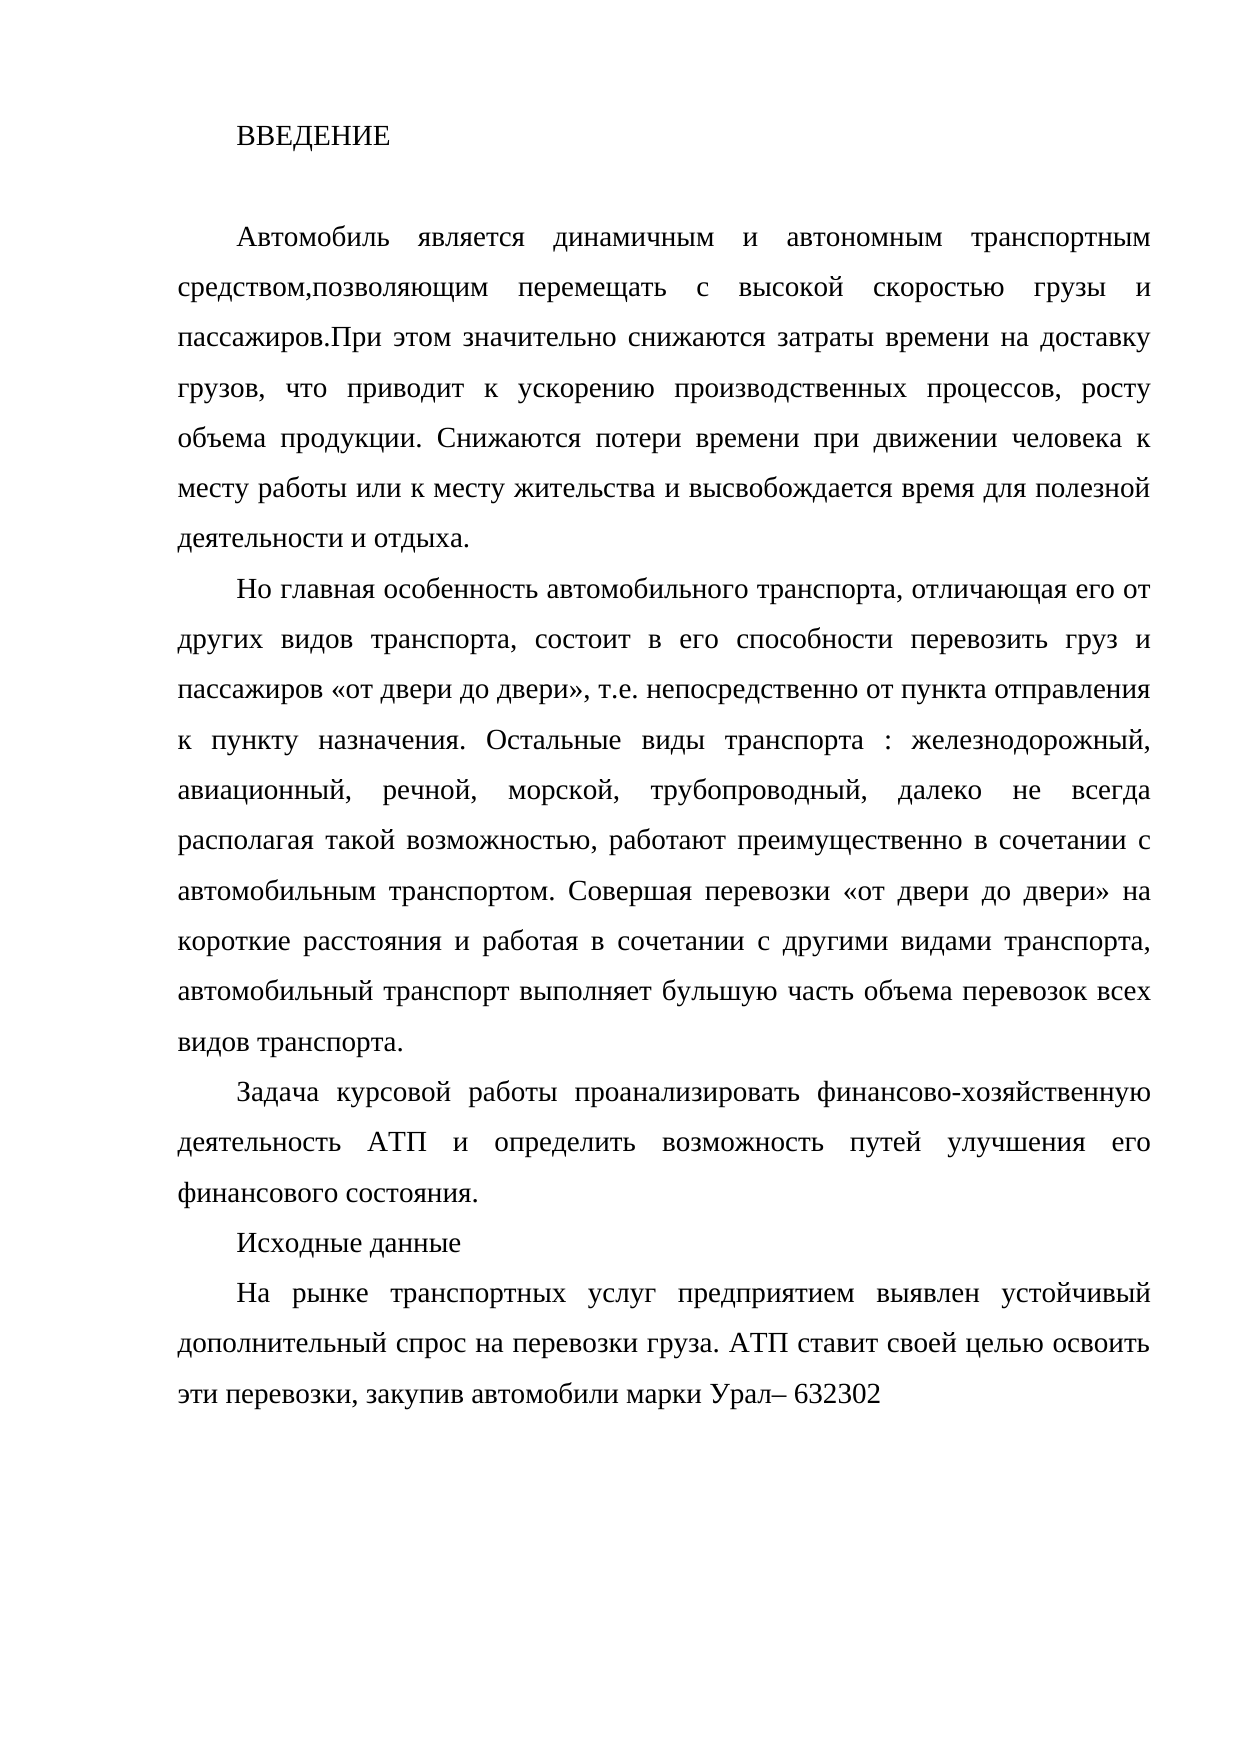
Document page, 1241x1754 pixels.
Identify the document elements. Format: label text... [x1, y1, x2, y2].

text Но главная особенность автомобильного транспорта, отличающая его от других видов транспорта, состоит в его способности перевозить груз и пассажиров «от двери до двери», т.е. непосредственно от пункта отправления к пункту назначения. Остальные виды транспорта : железнодорожный, авиационный, речной, морской, трубопроводный, далеко не всегда располагая такой возможностью, работают преимущественно в сочетании с автомобильным транспортом. Совершая перевозки «от двери до двери» на короткие расстояния и работая в сочетании с другими видами транспорта, автомобильный транспорт выполняет бульшую часть объема перевозок всех видов транспорта. [177, 571, 1152, 1057]
text На рынке транспортных услуг предприятием выявлен устойчивый дополнительный спрос на перевозки груза. АТП ставит своей целью освоить эти перевозки, закупив автомобили марки Урал– 632302 [177, 1275, 1152, 1409]
text Задача курсовой работы проанализировать финансово-хозяйственную деятельность АТП и определить возможность путей улучшения его финансового состояния. [177, 1074, 1152, 1208]
text Автомобиль является динамичным и автономным транспортным средством,позволяющим перемещать с высокой скоростью грузы и пассажиров.При этом значительно снижаются затраты времени на доставку грузов, что приводит к ускорению производственных процессов, росту объема продукции. Снижаются потери времени при движении человека к месту работы или к месту жительства и высвобождается время для полезной деятельности и отдыха. [177, 219, 1152, 554]
text Исходные данные [177, 1225, 1152, 1258]
text ВВЕДЕНИЕ [177, 118, 1152, 152]
